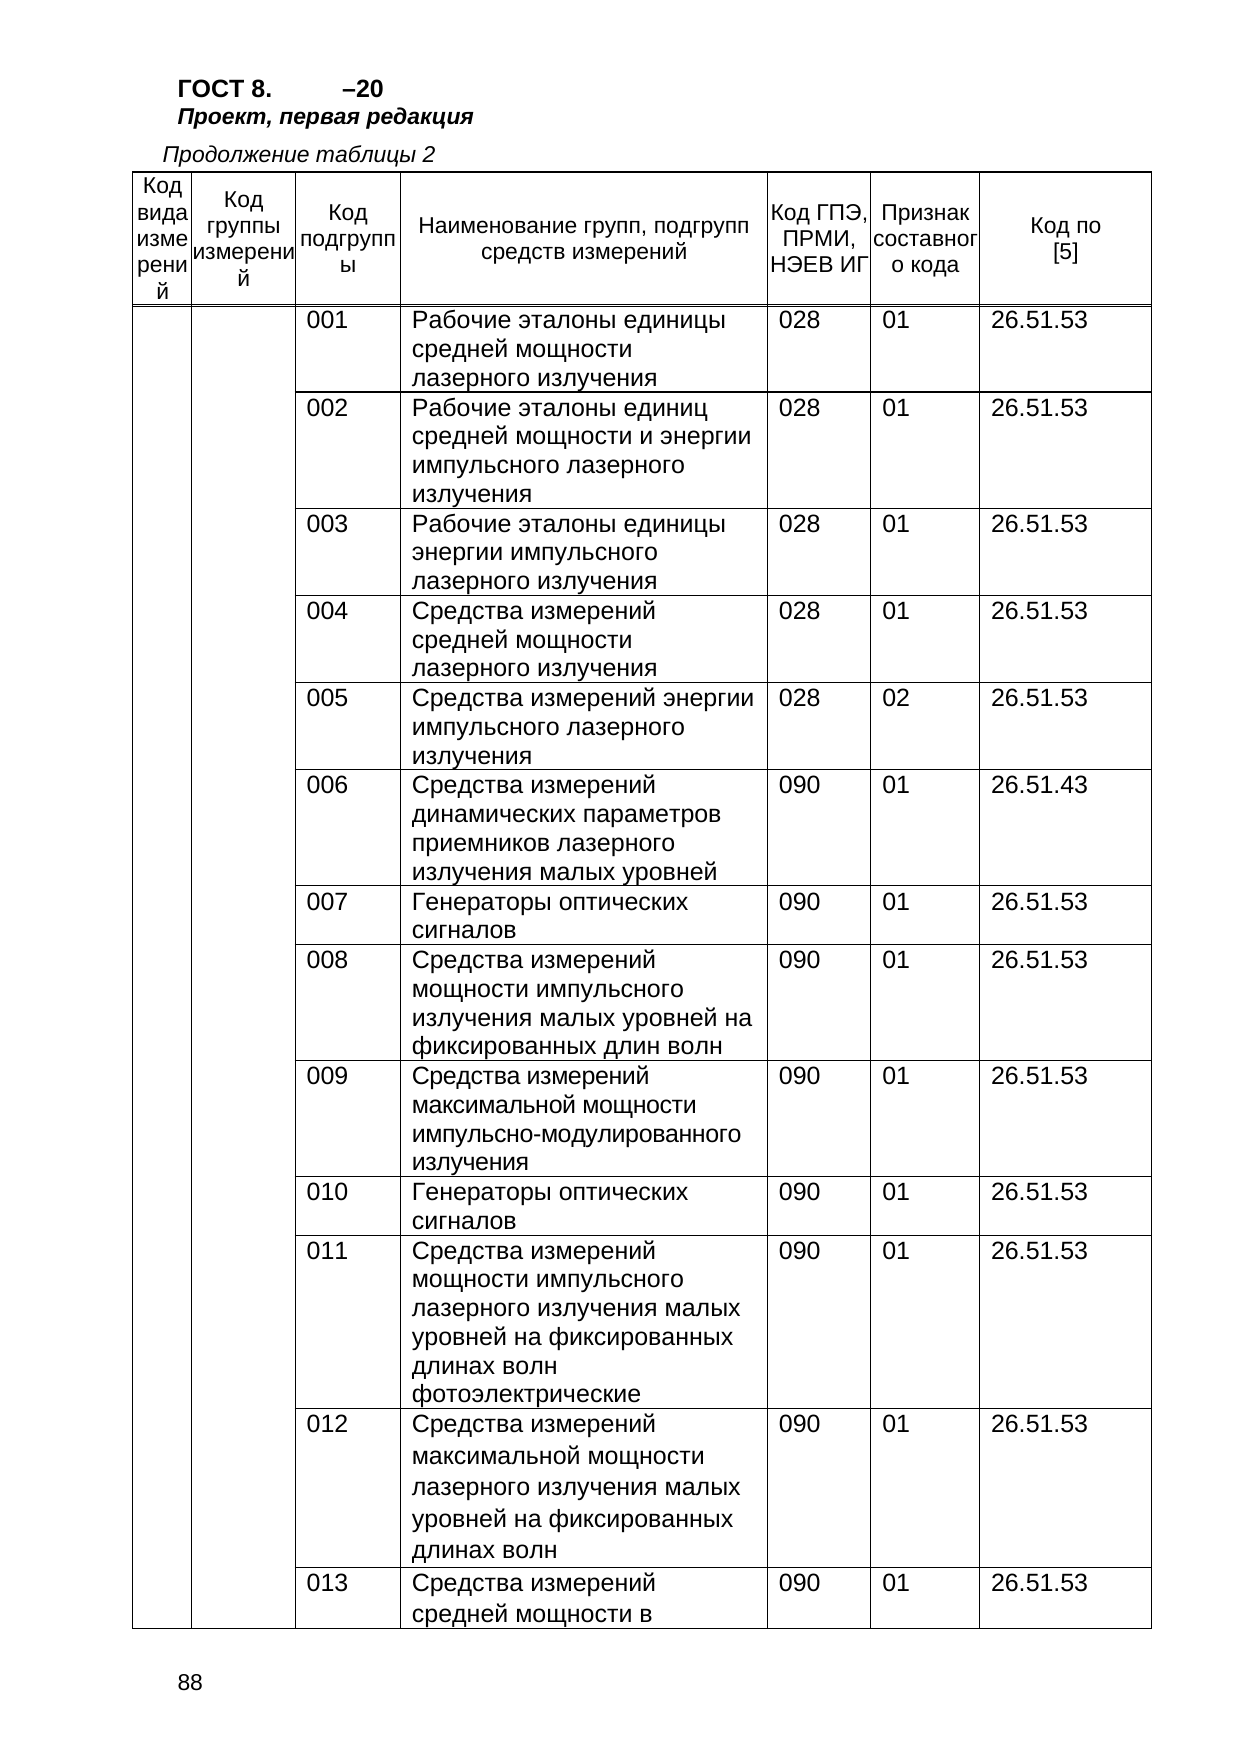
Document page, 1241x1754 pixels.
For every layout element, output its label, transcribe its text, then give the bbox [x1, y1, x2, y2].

table_header Наименование групп, подгрупп средств измерений [401, 173, 767, 304]
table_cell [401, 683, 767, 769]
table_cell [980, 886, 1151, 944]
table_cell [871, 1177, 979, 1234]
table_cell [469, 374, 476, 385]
table_header Код вида измерений [133, 173, 191, 304]
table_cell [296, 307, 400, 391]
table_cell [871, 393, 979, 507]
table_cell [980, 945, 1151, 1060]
table_header Признак составного кода [871, 173, 979, 304]
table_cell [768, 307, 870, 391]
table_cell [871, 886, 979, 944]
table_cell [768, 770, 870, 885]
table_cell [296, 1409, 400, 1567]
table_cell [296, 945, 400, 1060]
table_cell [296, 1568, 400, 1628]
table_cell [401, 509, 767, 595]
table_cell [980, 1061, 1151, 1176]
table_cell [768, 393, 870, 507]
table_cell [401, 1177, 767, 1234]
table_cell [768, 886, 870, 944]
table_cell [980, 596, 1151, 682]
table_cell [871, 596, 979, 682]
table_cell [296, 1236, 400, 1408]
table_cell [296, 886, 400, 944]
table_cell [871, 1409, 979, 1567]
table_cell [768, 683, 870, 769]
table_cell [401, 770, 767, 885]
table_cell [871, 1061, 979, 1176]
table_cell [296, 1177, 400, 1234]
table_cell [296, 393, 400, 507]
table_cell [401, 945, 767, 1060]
table_header Код по [5] [980, 173, 1151, 304]
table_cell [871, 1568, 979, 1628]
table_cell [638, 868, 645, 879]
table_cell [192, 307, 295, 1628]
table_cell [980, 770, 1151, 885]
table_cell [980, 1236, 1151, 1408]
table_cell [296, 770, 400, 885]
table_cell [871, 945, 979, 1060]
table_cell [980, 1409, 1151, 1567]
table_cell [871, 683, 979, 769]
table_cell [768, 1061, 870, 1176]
table_header Код группы измерений [192, 173, 295, 304]
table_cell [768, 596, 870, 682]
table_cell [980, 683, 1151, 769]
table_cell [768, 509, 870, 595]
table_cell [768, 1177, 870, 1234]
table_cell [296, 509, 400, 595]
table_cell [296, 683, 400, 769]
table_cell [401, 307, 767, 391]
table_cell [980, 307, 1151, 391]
table_header Код ГПЭ, ПРМИ, НЭЕВ ИГ [768, 173, 870, 304]
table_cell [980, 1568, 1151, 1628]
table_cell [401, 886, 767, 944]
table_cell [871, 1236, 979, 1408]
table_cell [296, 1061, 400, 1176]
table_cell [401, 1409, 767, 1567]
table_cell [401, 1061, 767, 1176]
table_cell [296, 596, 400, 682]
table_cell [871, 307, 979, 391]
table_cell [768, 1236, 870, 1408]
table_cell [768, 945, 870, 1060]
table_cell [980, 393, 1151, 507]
table_header Код подгруппы [296, 173, 400, 304]
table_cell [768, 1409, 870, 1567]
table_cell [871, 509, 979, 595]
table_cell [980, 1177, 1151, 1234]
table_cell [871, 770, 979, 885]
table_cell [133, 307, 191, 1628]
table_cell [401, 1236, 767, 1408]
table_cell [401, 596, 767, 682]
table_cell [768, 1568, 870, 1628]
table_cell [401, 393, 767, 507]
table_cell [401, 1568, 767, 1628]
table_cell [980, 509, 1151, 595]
